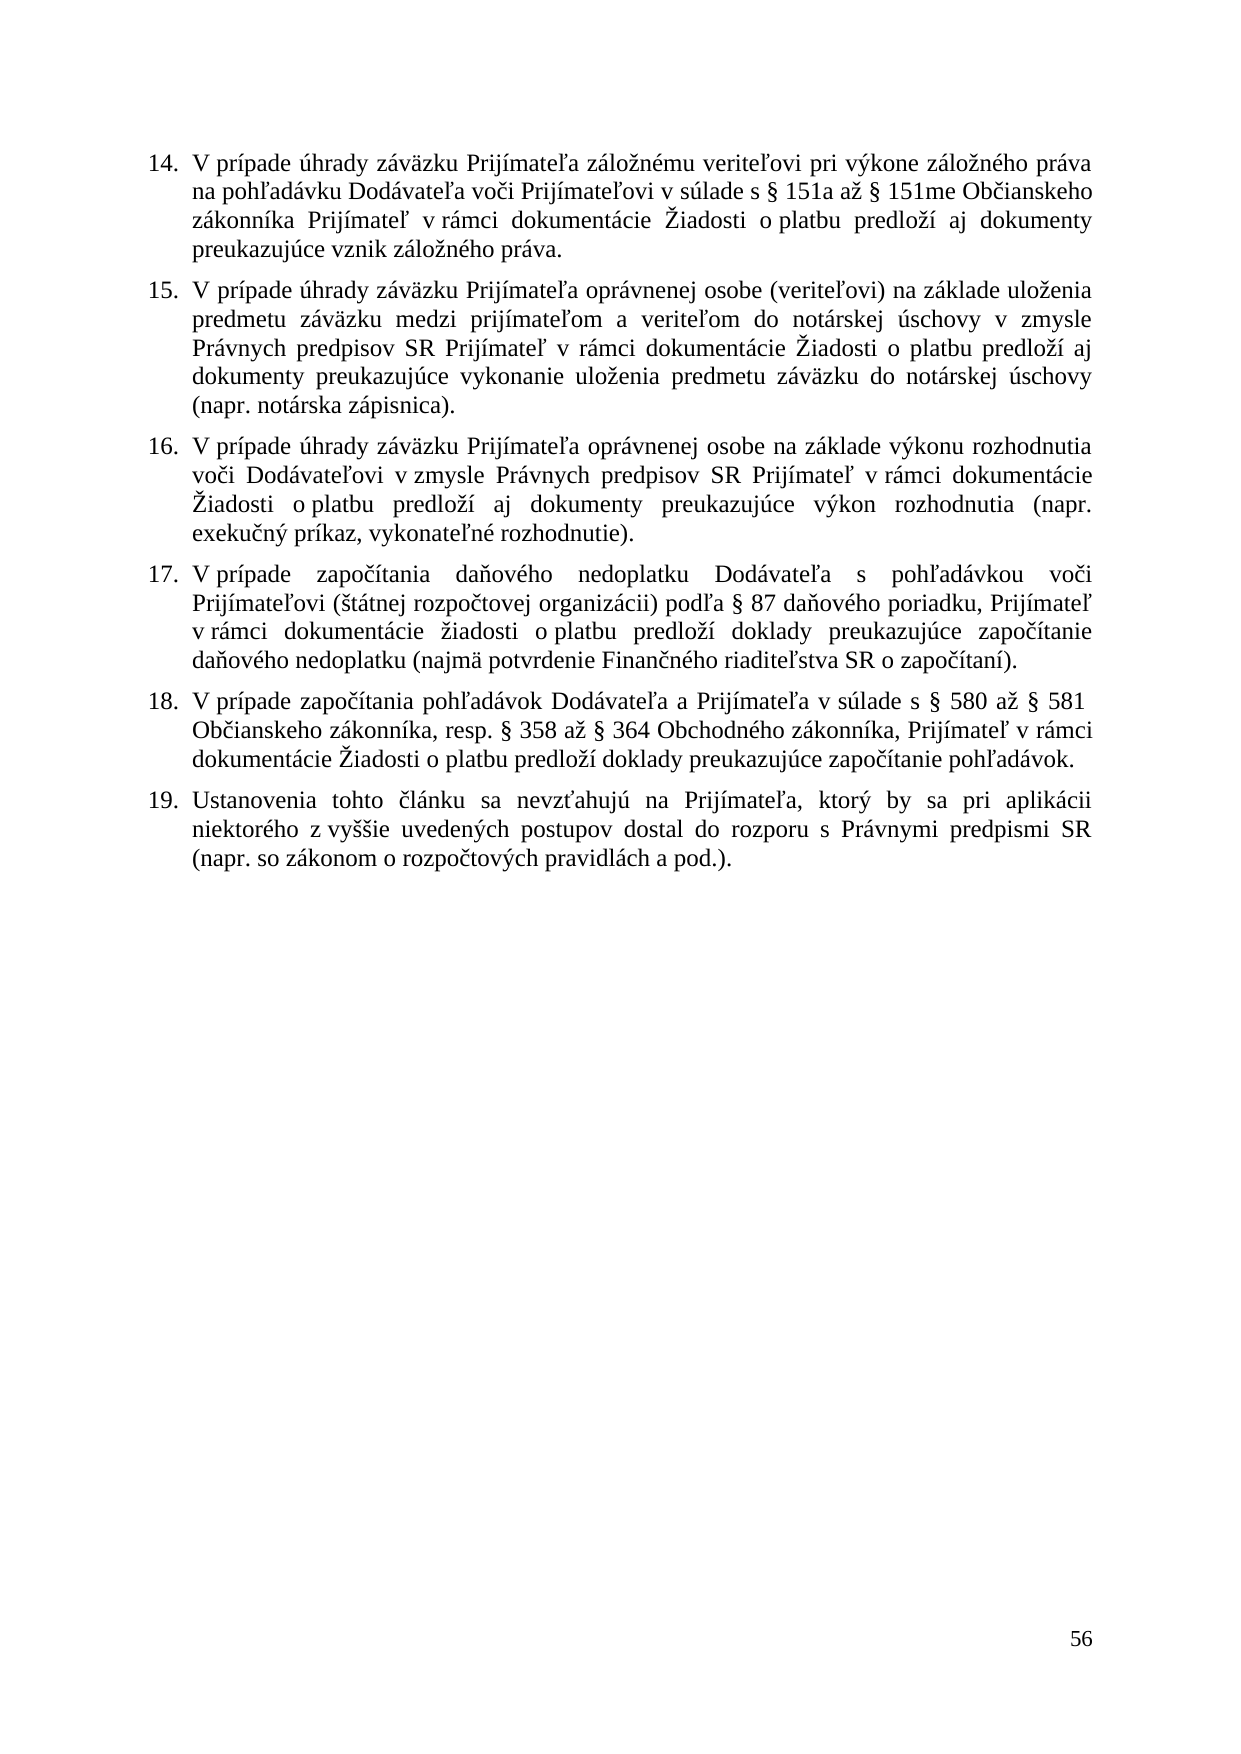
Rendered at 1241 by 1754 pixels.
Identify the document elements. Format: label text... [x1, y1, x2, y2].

list V prípade započítania daňového nedoplatku Dodávateľa s pohľadávkou voči Prijímateľovi (štátnej rozpočtovej organizácii) podľa § 87 daňového poriadku, Prijímateľ v rámci dokumentácie žiadosti o platbu predloží doklady preukazujúce započítanie daňového nedoplatku (najmä potvrdenie Finančného riaditeľstva SR o započítaní). [148, 559, 1093, 674]
list V prípade úhrady záväzku Prijímateľa oprávnenej osobe na základe výkonu rozhodnutia voči Dodávateľovi v zmysle Právnych predpisov SR Prijímateľ v rámci dokumentácie Žiadosti o platbu predloží aj dokumenty preukazujúce výkon rozhodnutia (napr. exekučný príkaz, vykonateľné rozhodnutie). [148, 431, 1093, 546]
list V prípade započítania pohľadávok Dodávateľa a Prijímateľa v súlade s § 580 až § 581 Občianskeho zákonníka, resp. § 358 až § 364 Obchodného zákonníka, Prijímateľ v rámci dokumentácie Žiadosti o platbu predloží doklady preukazujúce započítanie pohľadávok. [148, 686, 1093, 773]
list V prípade úhrady záväzku Prijímateľa oprávnenej osobe (veriteľovi) na základe uloženia predmetu záväzku medzi prijímateľom a veriteľom do notárskej úschovy v zmysle Právnych predpisov SR Prijímateľ v rámci dokumentácie Žiadosti o platbu predloží aj dokumenty preukazujúce vykonanie uloženia predmetu záväzku do notárskej úschovy (napr. notárska zápisnica). [148, 275, 1093, 419]
list V prípade úhrady záväzku Prijímateľa záložnému veriteľovi pri výkone záložného práva na pohľadávku Dodávateľa voči Prijímateľovi v súlade s § 151a až § 151me Občianskeho zákonníka Prijímateľ v rámci dokumentácie Žiadosti o platbu predloží aj dokumenty preukazujúce vznik záložného práva. [148, 148, 1093, 263]
list Ustanovenia tohto článku sa nevzťahujú na Prijímateľa, ktorý by sa pri aplikácii niektorého z vyššie uvedených postupov dostal do rozporu s Právnymi predpismi SR (napr. so zákonom o rozpočtových pravidlách a pod.). [148, 785, 1093, 871]
